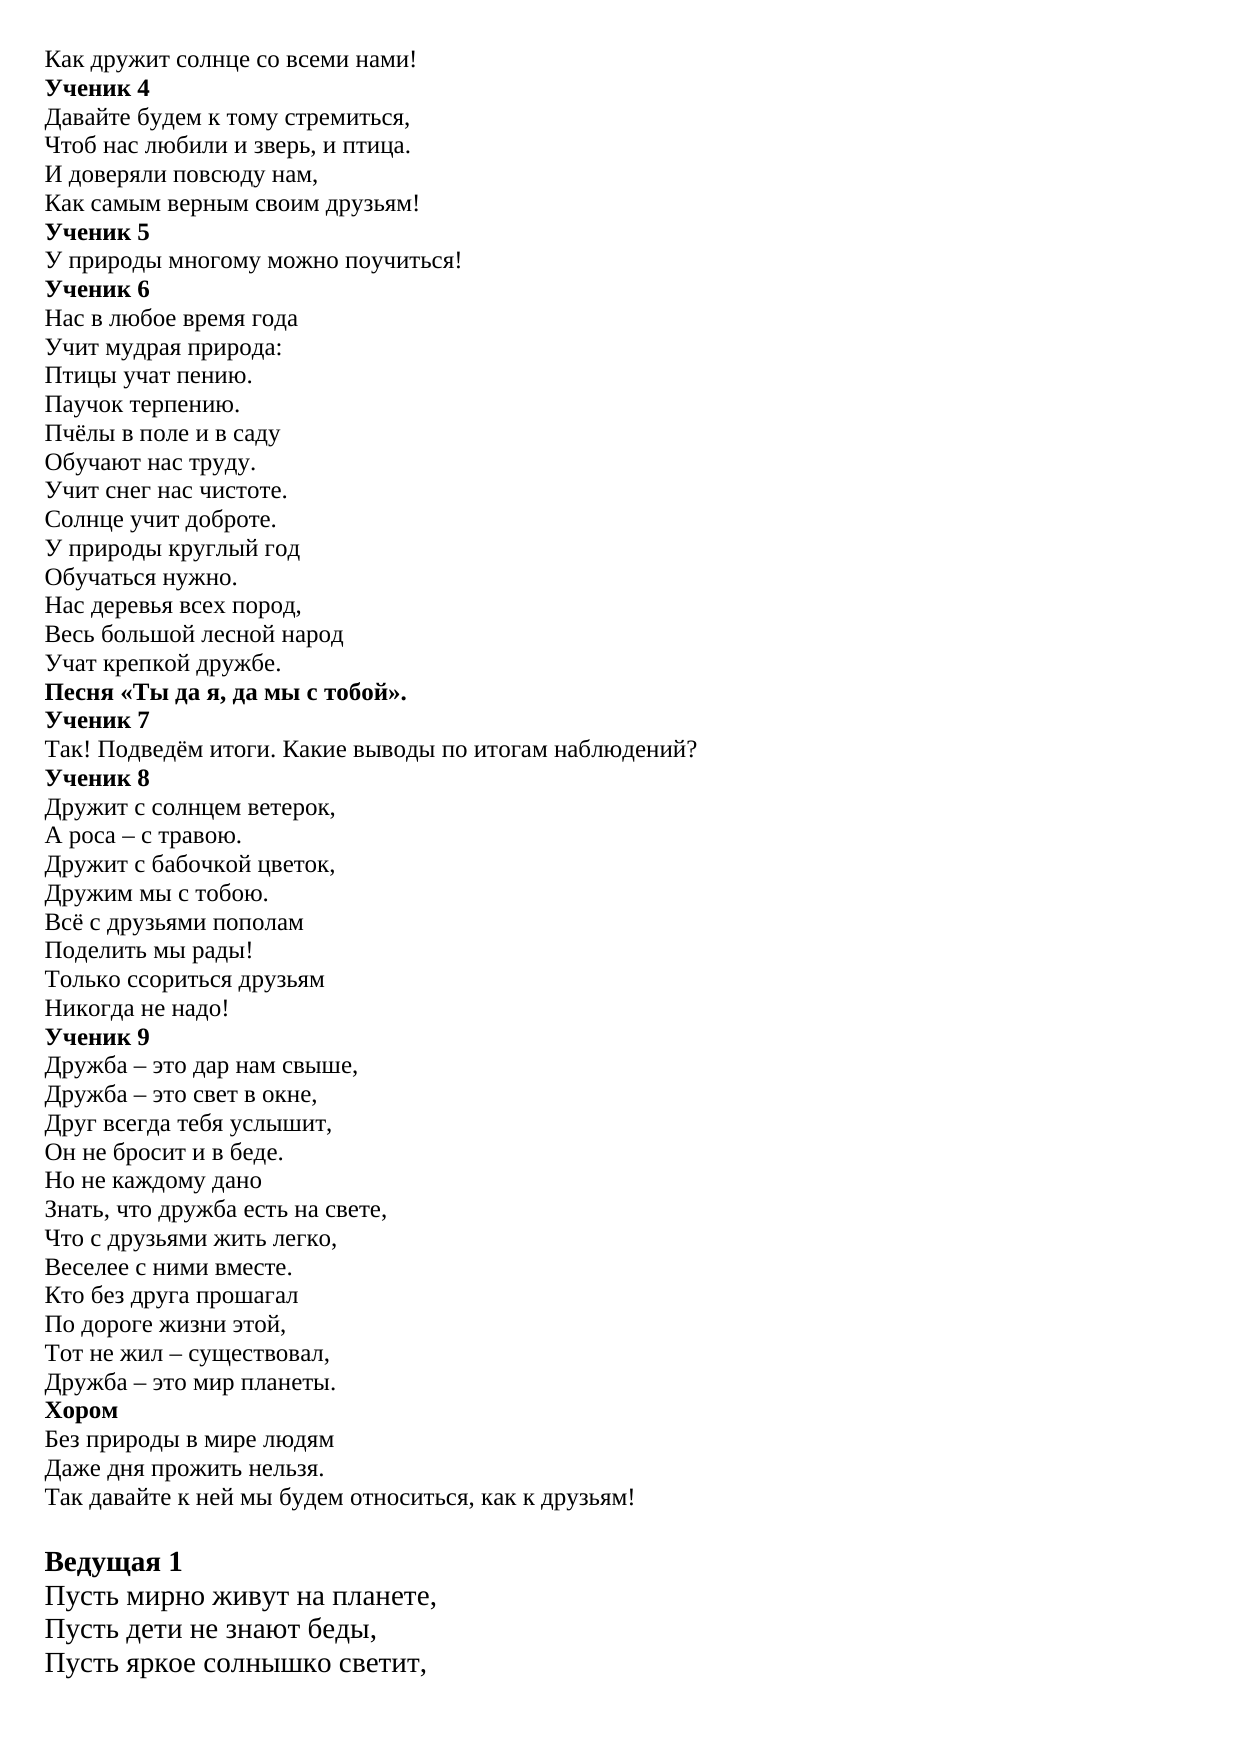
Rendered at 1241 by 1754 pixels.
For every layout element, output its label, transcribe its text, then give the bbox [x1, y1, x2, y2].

text Никогда не надо! [44, 993, 1211, 1022]
text Так! Подведём итоги. Какие выводы по итогам наблюдений? [44, 734, 1211, 763]
text Дружба – это свет в окне, [44, 1079, 1211, 1108]
text Дружит с бабочкой цветок, [44, 849, 1211, 878]
text Ученик 7 [44, 706, 1211, 734]
text Песня «Ты да я, да мы с тобой». [44, 677, 1211, 706]
text Обучаться нужно. [44, 562, 1211, 591]
text Обучают нас труду. [44, 447, 1211, 476]
text Что с друзьями жить легко, [44, 1223, 1211, 1252]
text Ученик 4 [44, 73, 1211, 102]
text Как дружит солнце со всеми нами! [44, 44, 1211, 73]
text Паучок терпению. [44, 389, 1211, 418]
text Учит мудрая природа: [44, 332, 1211, 361]
text Ученик 6 [44, 274, 1211, 303]
text Так давайте к ней мы будем относиться, как к друзьям! [44, 1482, 1211, 1511]
text Нас деревья всех пород, [44, 591, 1211, 619]
text Ученик 9 [44, 1022, 1211, 1051]
text Ученик 8 [44, 763, 1211, 792]
text И доверяли повсюду нам, [44, 159, 1211, 188]
text Дружим мы с тобою. [44, 878, 1211, 907]
text Пусть яркое солнышко светит, [44, 1645, 1211, 1678]
text Знать, что дружба есть на свете, [44, 1194, 1211, 1223]
text Чтоб нас любили и зверь, и птица. [44, 131, 1211, 159]
text Веселее с ними вместе. [44, 1252, 1211, 1281]
text А роса – с травою. [44, 821, 1211, 849]
text Птицы учат пению. [44, 361, 1211, 389]
text Дружба – это дар нам свыше, [44, 1051, 1211, 1079]
text Только ссориться друзьям [44, 964, 1211, 993]
text Дружит с солнцем ветерок, [44, 792, 1211, 821]
text Учат крепкой дружбе. [44, 648, 1211, 677]
text Хором [44, 1396, 1211, 1424]
text Всё с друзьями пополам [44, 907, 1211, 936]
text Без природы в мире людям [44, 1424, 1211, 1453]
text У природы круглый год [44, 533, 1211, 562]
text Ученик 5 [44, 217, 1211, 246]
text Даже дня прожить нельзя. [44, 1453, 1211, 1482]
text Пусть дети не знают беды, [44, 1611, 1211, 1645]
text Ведущая 1 [44, 1544, 1211, 1578]
text Дружба – это мир планеты. [44, 1367, 1211, 1396]
text Учит снег нас чистоте. [44, 476, 1211, 504]
text Друг всегда тебя услышит, [44, 1108, 1211, 1137]
text Солнце учит доброте. [44, 504, 1211, 533]
text Тот не жил – существовал, [44, 1338, 1211, 1367]
text Весь большой лесной народ [44, 619, 1211, 648]
text Как самым верным своим друзьям! [44, 188, 1211, 217]
text Давайте будем к тому стремиться, [44, 102, 1211, 131]
text Поделить мы рады! [44, 936, 1211, 964]
text Пусть мирно живут на планете, [44, 1578, 1211, 1611]
text Он не бросит и в беде. [44, 1137, 1211, 1166]
text У природы многому можно поучиться! [44, 246, 1211, 274]
text Но не каждому дано [44, 1166, 1211, 1194]
text Кто без друга прошагал [44, 1281, 1211, 1309]
text Нас в любое время года [44, 303, 1211, 332]
text По дороге жизни этой, [44, 1309, 1211, 1338]
text Пчёлы в поле и в саду [44, 418, 1211, 447]
